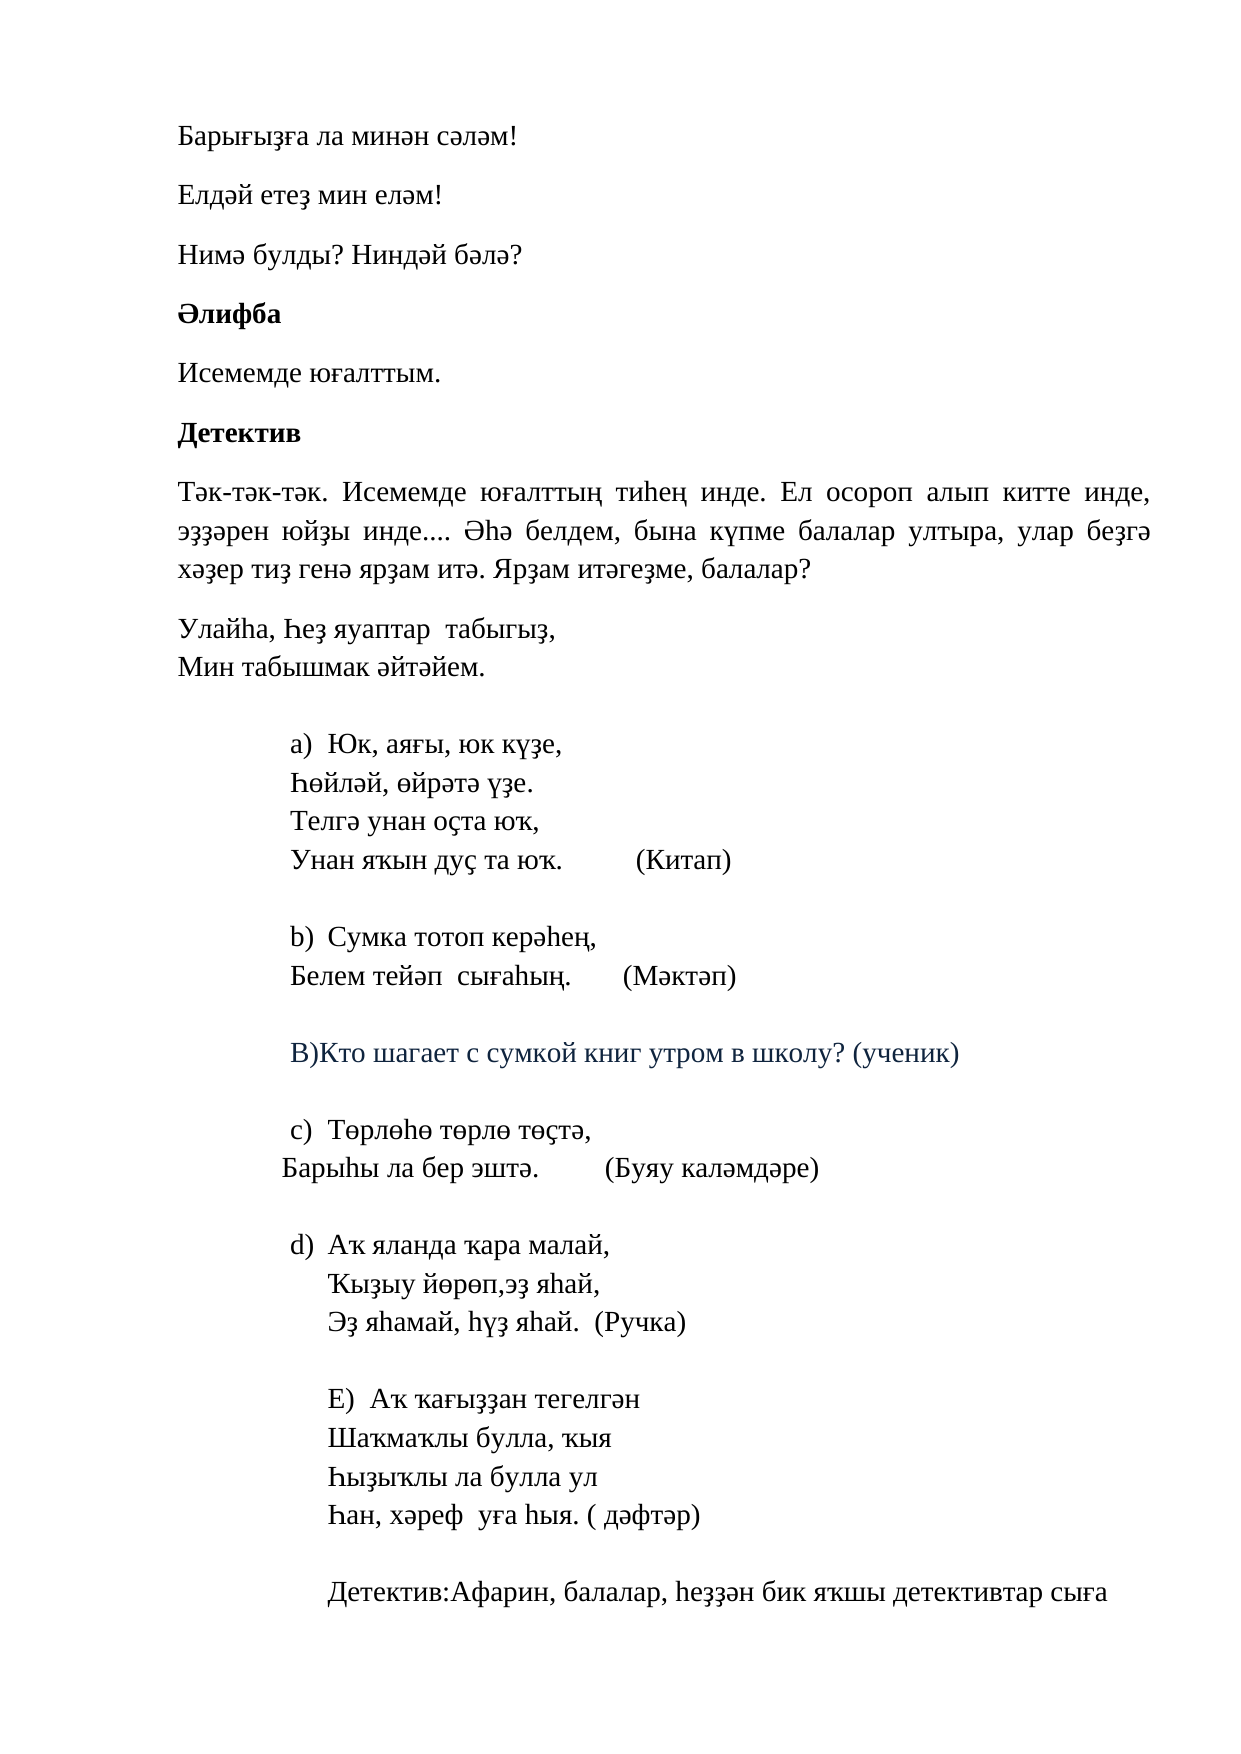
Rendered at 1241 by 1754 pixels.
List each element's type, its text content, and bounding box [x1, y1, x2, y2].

text Улайһа, Һеҙ яуаптар табыгыҙ, [177, 611, 1152, 644]
text Һан, хәреф уға һыя. ( дәфтәр) [327, 1497, 1152, 1531]
list Сумка тотоп керәһең, [290, 919, 1152, 953]
text Һыҙыҡлы ла булла ул [327, 1459, 1152, 1492]
text Нимә булды? Ниндәй бәлә? [177, 237, 1152, 270]
text Белем тейәп сығаһың. (Мәктәп) [290, 958, 1152, 991]
text Тәк-тәк-тәк. Исемемде юғалттың тиһең инде. Ел осороп алып китте инде, эҙҙәрен юйҙы инде.... Әһә белдем, бына күпме балалар ултыра, улар беҙгә хәҙер тиҙ генә ярҙам итә. Ярҙам итәгеҙме, балалар? [177, 474, 1152, 585]
text Елдәй етеҙ мин еләм! [177, 177, 1152, 211]
text В)Кто шагает с сумкой книг утром в школу? (ученик) [290, 1035, 1152, 1068]
text Детектив [177, 415, 1152, 448]
text Е) Аҡ ҡағыҙҙан тегелгән [327, 1382, 1152, 1415]
text Һөйләй, өйрәтә үҙе. [290, 765, 1152, 798]
text Барығыҙға ла минән сәләм! [177, 118, 1152, 152]
text Телгә унан оҫта юҡ, [290, 803, 1152, 837]
text Барыһы ла бер эштә. (Буяу каләмдәре) [121, 1150, 1152, 1184]
list Аҡ яланда ҡара малай, [290, 1227, 1152, 1261]
text Шаҡмаҡлы булла, ҡыя [327, 1420, 1152, 1454]
text Әлифба [177, 296, 1152, 330]
text Исемемде юғалттым. [177, 356, 1152, 389]
text Детектив:Афарин, балалар, һеҙҙән бик яҡшы детективтар сыға [327, 1574, 1152, 1608]
text Ҡыҙыу йөрөп,эҙ яһай, [327, 1266, 1152, 1299]
list Төрлөһө төрлө төҫтә, [290, 1112, 1152, 1145]
list Юк, аяғы, юк күҙе, [290, 726, 1152, 760]
text Эҙ яһамай, һүҙ яһай. (Ручка) [327, 1304, 1152, 1338]
text Унан яҡын дуҫ та юҡ. (Китап) [290, 842, 1152, 876]
text Мин табышмак әйтәйем. [177, 649, 1152, 683]
